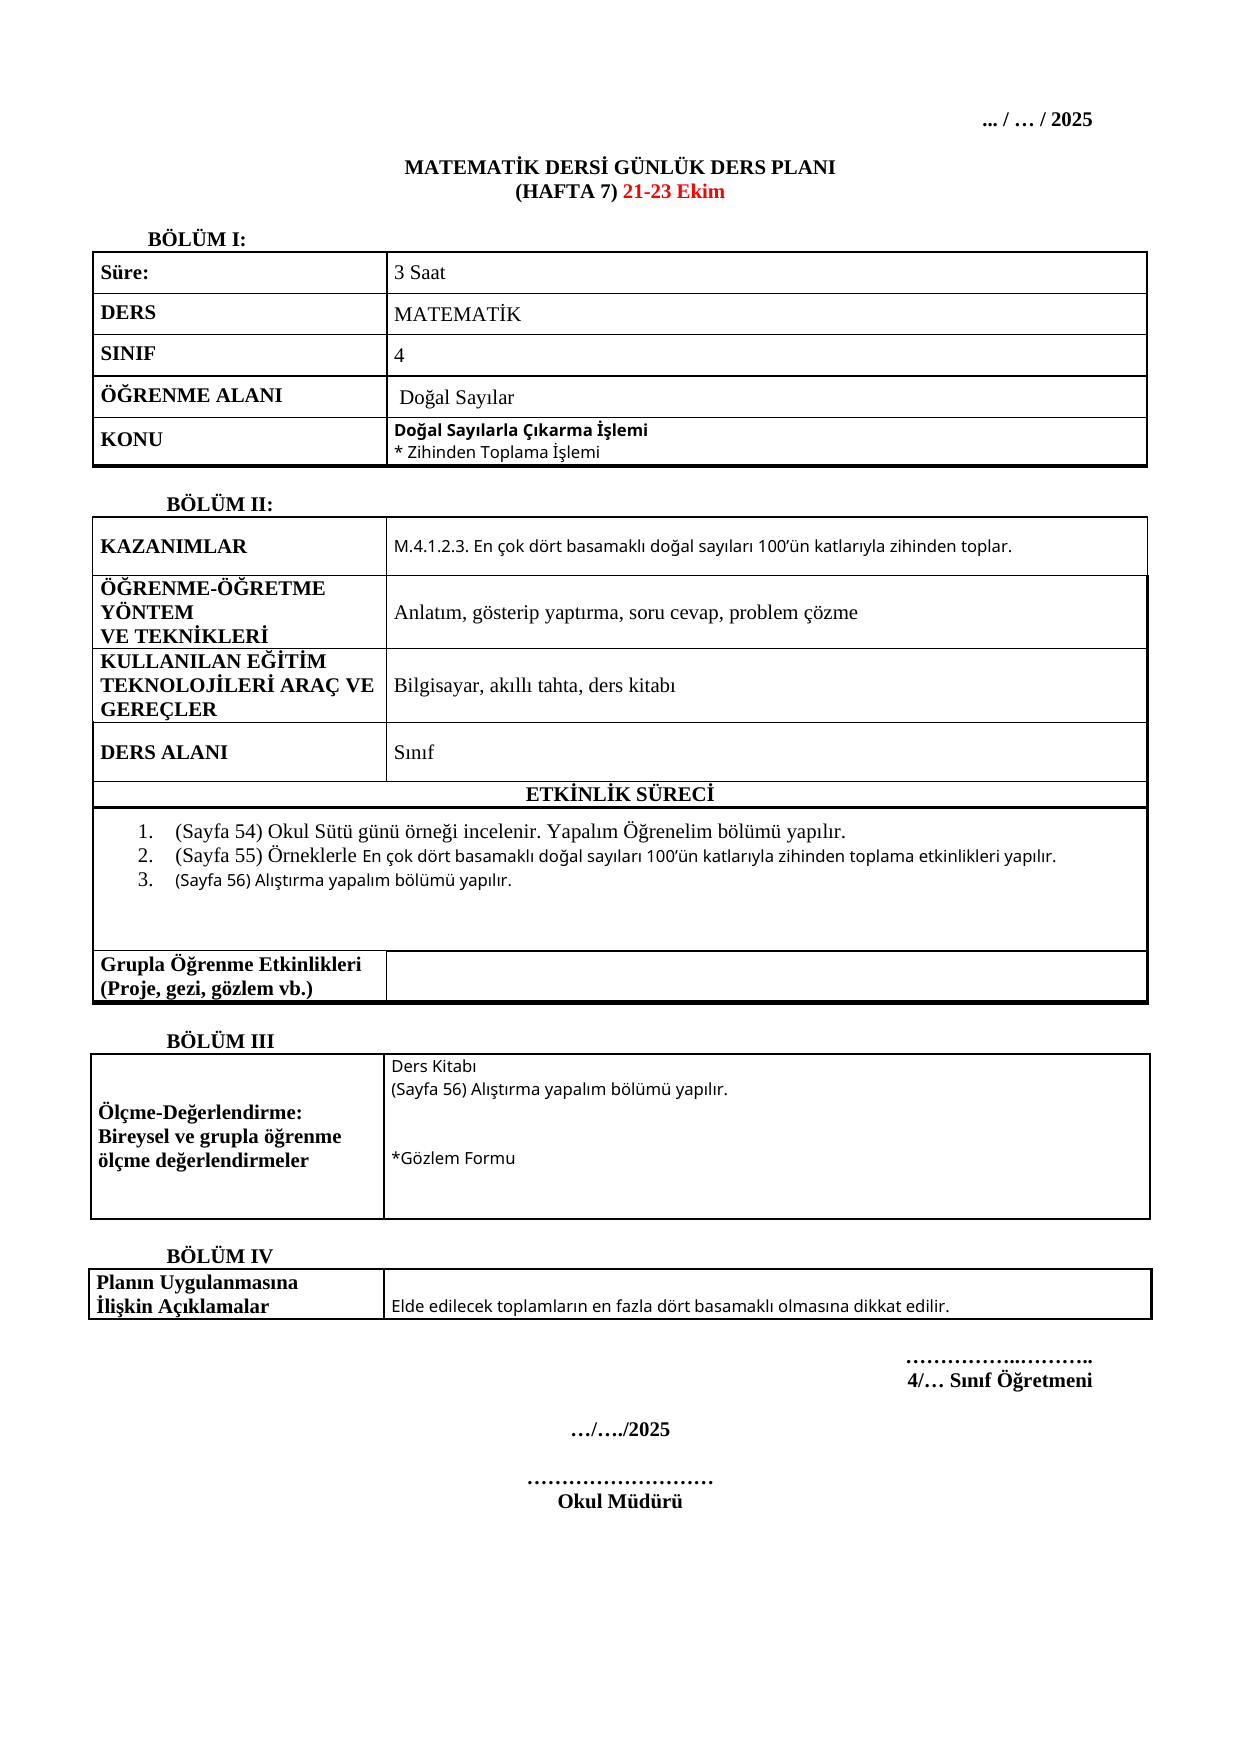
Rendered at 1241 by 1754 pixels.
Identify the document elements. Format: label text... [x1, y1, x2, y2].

table_header Süre: [94, 253, 386, 292]
text ... / … / 2025 [148, 107, 1092, 131]
table_header KAZANIMLAR [93, 518, 386, 575]
table_header Ölçme-Değerlendirme: Bireysel ve grupla öğrenme ölçme değerlendirmeler [92, 1055, 383, 1218]
table_cell DERS ALANI [94, 723, 386, 781]
table_cell DERS [94, 294, 386, 334]
table_header Planın Uygulanmasına İlişkin Açıklamalar [90, 1270, 383, 1318]
subtitle BÖLÜM III [148, 1028, 1092, 1053]
table_cell Anlatım, gösterip yaptırma, soru cevap, problem çözme [387, 576, 1146, 648]
table_cell KONU [94, 418, 386, 463]
subtitle BÖLÜM IV [148, 1244, 1092, 1268]
table_cell 4 [388, 335, 1146, 375]
table_cell (Sayfa 54) Okul Sütü günü örneği incelenir. Yapalım Öğrenelim bölümü yapılır. (Sayfa 55) Örneklerle En çok dört basamaklı doğal sayıları 100’ün katlarıyla zihinden toplama etkinlikleri yapılır. (Sayfa 56) Alıştırma yapalım bölümü yapılır. [94, 809, 1146, 949]
table_header 3 Saat [388, 253, 1146, 292]
table_cell [387, 952, 1146, 1000]
text ……………..……….. [148, 1344, 1092, 1368]
table_cell Doğal Sayılar [388, 377, 1146, 417]
table_cell MATEMATİK [388, 294, 1146, 334]
table_cell ÖĞRENME-ÖĞRETME YÖNTEM VE TEKNİKLERİ [93, 576, 386, 648]
table_header M.4.1.2.3. En çok dört basamaklı doğal sayıları 100’ün katlarıyla zihinden toplar. [387, 518, 1147, 575]
table_cell KULLANILAN EĞİTİM TEKNOLOJİLERİ ARAÇ VE GEREÇLER [93, 649, 386, 721]
table_header Elde edilecek toplamların en fazla dört basamaklı olmasına dikkat edilir. [385, 1270, 1150, 1318]
text 4/… Sınıf Öğretmeni [148, 1368, 1092, 1392]
table_cell Doğal Sayılarla Çıkarma İşlemi * Zihinden Toplama İşlemi [388, 418, 1146, 463]
text BÖLÜM I: [148, 227, 1092, 251]
table_cell Grupla Öğrenme Etkinlikleri (Proje, gezi, gözlem vb.) [94, 951, 386, 1000]
text (HAFTA 7) 21-23 Ekim [148, 179, 1092, 203]
text Okul Müdürü [148, 1489, 1092, 1513]
table_cell SINIF [94, 335, 386, 375]
text ……………………… [148, 1464, 1092, 1489]
table_cell Bilgisayar, akıllı tahta, ders kitabı [387, 649, 1146, 721]
table_cell ETKİNLİK SÜRECİ [94, 782, 1146, 806]
text …/…./2025 [148, 1416, 1092, 1441]
text MATEMATİK DERSİ GÜNLÜK DERS PLANI [148, 155, 1092, 179]
table_header Ders Kitabı (Sayfa 56) Alıştırma yapalım bölümü yapılır. *Gözlem Formu [385, 1055, 1149, 1218]
table_cell ÖĞRENME ALANI [94, 377, 386, 417]
text BÖLÜM II: [148, 492, 1092, 516]
table_cell Sınıf [387, 723, 1146, 781]
